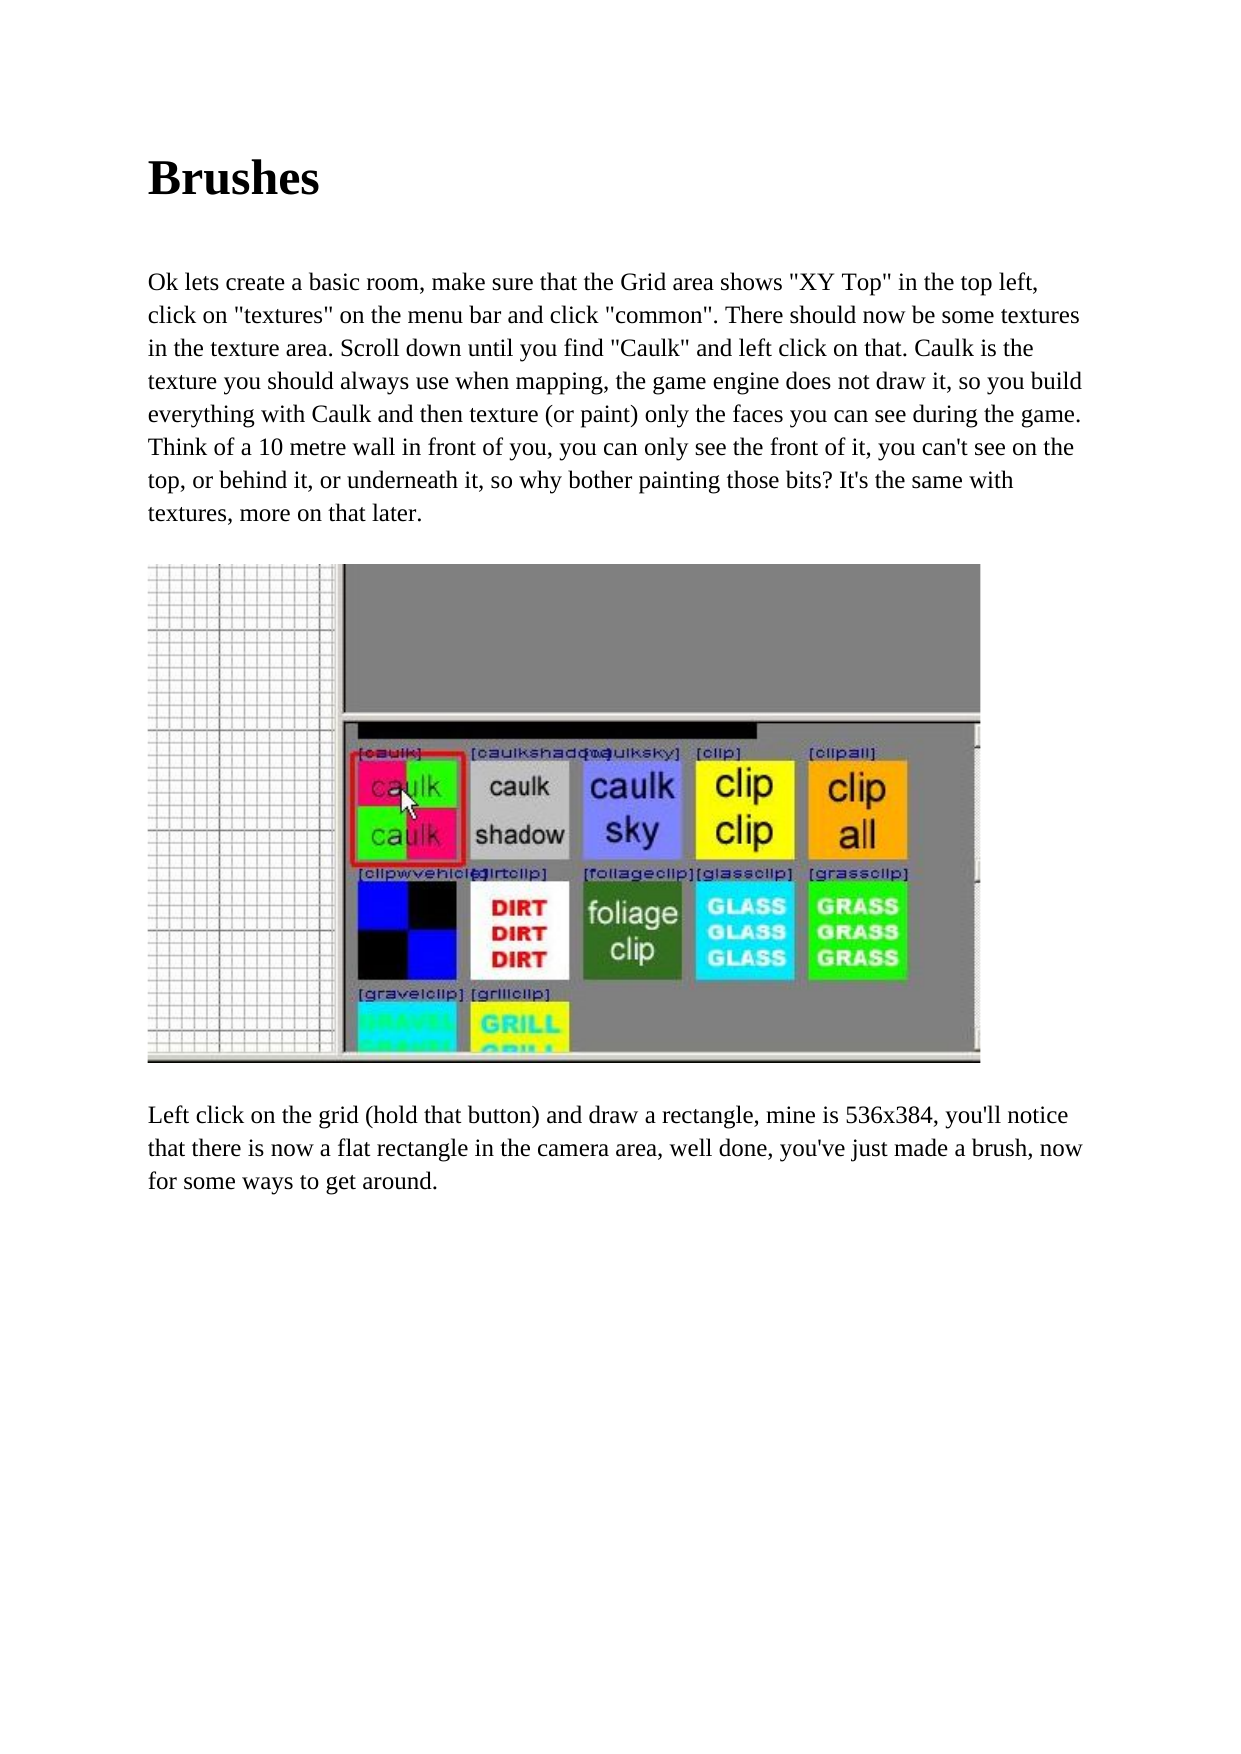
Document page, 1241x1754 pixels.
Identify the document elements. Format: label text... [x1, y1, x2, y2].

text Brushes [148, 148, 1093, 205]
picture [147, 564, 981, 1063]
